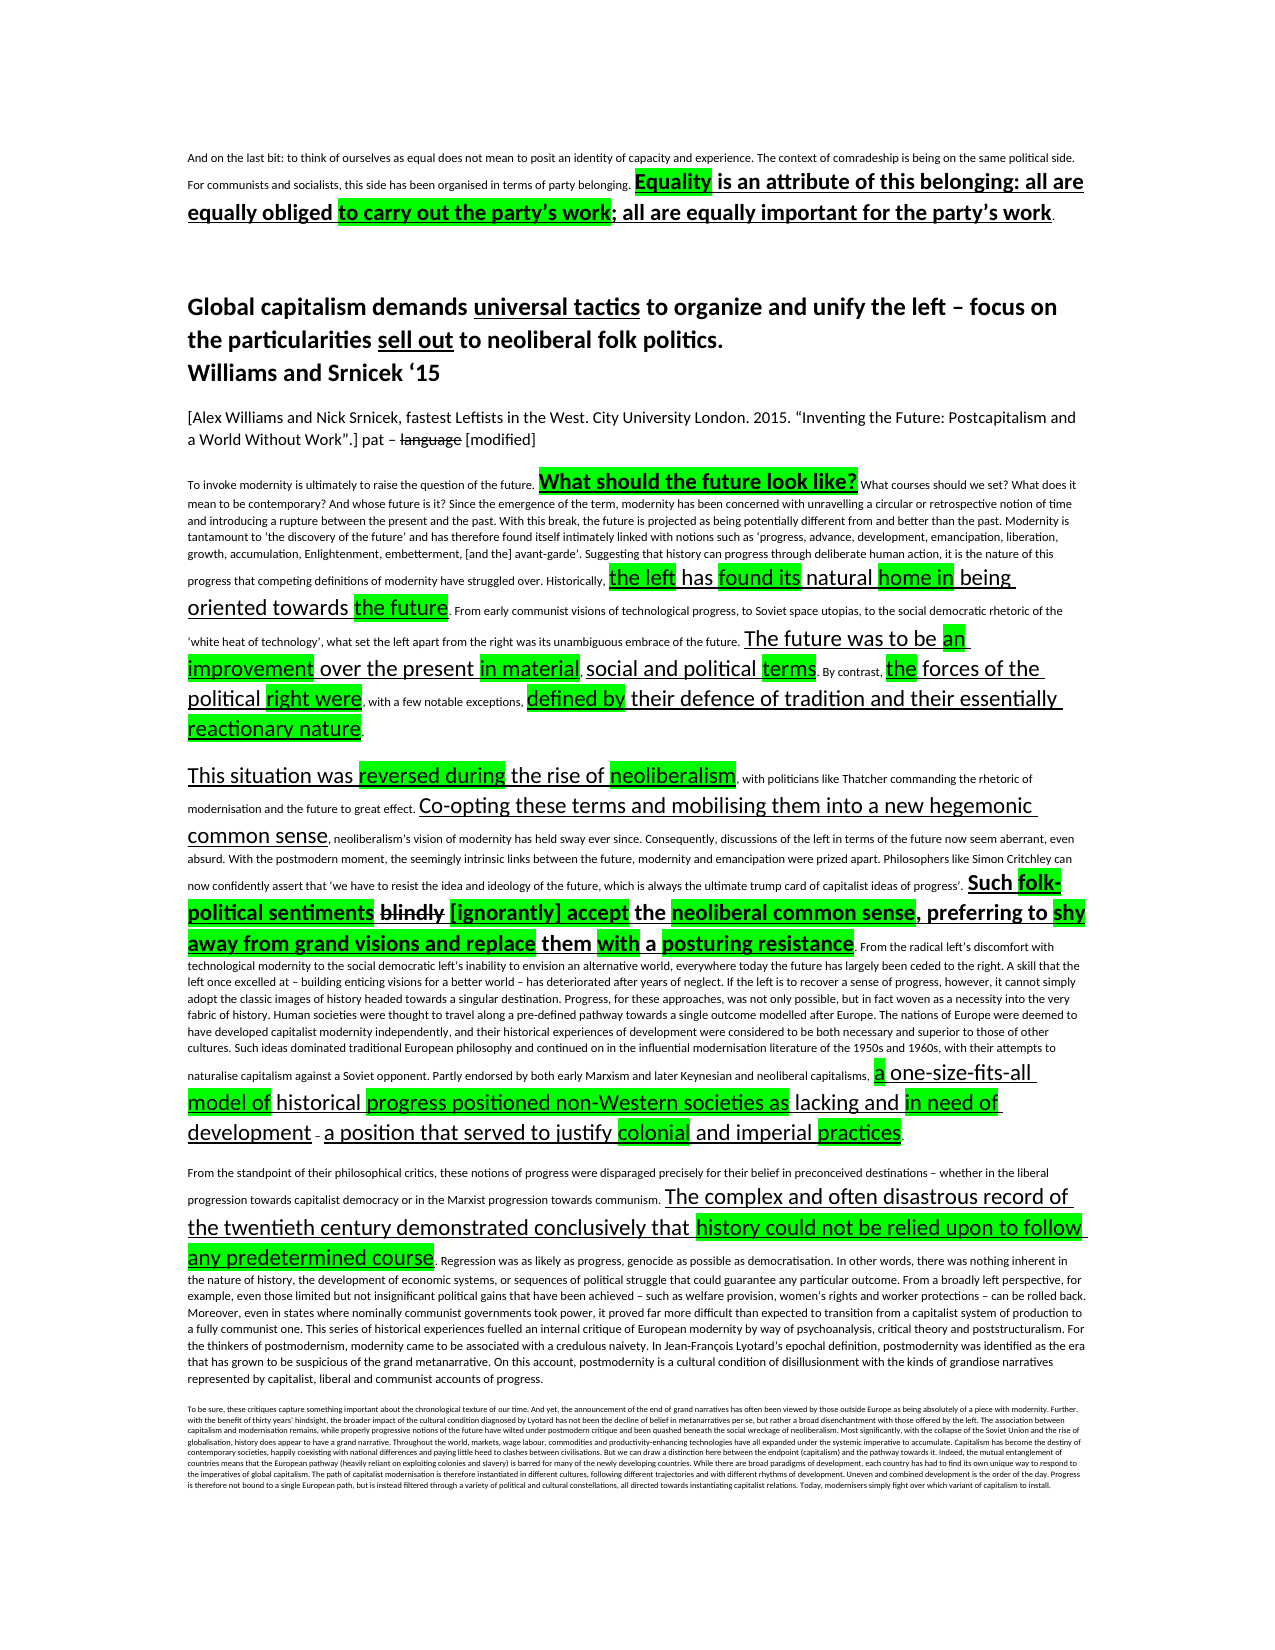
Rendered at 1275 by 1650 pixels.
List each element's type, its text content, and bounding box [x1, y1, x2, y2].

subtitle Global capitalism demands universal tactics to organize and unify the left – focus on the particularities sell out to neoliberal folk politics. [187, 291, 1087, 355]
text From the standpoint of their philosophical critics, these notions of progress were disparaged precisely for their belief in preconceived destinations – whether in the liberal progression towards capitalist democracy or in the Marxist progression towards communism. The complex and often disastrous record of the twentieth century demonstrated conclusively that history could not be relied upon to follow any predetermined course. Regression was as likely as progress, genocide as possible as democratisation. In other words, there was nothing inherent in the nature of history, the development of economic systems, or sequences of political struggle that could guarantee any particular outcome. From a broadly left perspective, for example, even those limited but not insignificant political gains that have been achieved – such as welfare provision, women’s rights and worker protections – can be rolled back. Moreover, even in states where nominally communist governments took power, it proved far more difficult than expected to transition from a capitalist system of production to a fully communist one. This series of historical experiences fuelled an internal critique of European modernity by way of psychoanalysis, critical theory and poststructuralism. For the thinkers of postmodernism, modernity came to be associated with a credulous naivety. In Jean-François Lyotard’s epochal definition, postmodernity was identified as the era that has grown to be suspicious of the grand metanarrative. On this account, postmodernity is a cultural condition of disillusionment with the kinds of grandiose narratives represented by capitalist, liberal and communist accounts of progress. [187, 1238, 1087, 1386]
text And on the last bit: to think of ourselves as equal does not mean to posit an identity of capacity and experience. The context of comradeship is being on the same political side. For communists and socialists, this side has been organised in terms of party belonging. Equality is an attribute of this belonging: all are equally obliged to carry out the party’s work; all are equally important for the party’s work. [187, 150, 1087, 226]
text Williams and Srnicek ‘15 [187, 357, 1087, 388]
text This situation was reversed during the rise of neoliberalism, with politicians like Thatcher commanding the rhetoric of modernisation and the future to great effect. Co-opting these terms and mobilising them into a new hegemonic common sense, neoliberalism’s vision of modernity has held sway ever since. Consequently, discussions of the left in terms of the future now seem aberrant, even absurd. With the postmodern moment, the seemingly intrinsic links between the future, modernity and emancipation were prized apart. Philosophers like Simon Critchley can now confidently assert that ‘we have to resist the idea and ideology of the future, which is always the ultimate trump card of capitalist ideas of progress’. Such folk-political sentiments blindly [ignorantly] accept the neoliberal common sense, preferring to shy away from grand visions and replace them with a posturing resistance. From the radical left’s discomfort with technological modernity to the social democratic left’s inability to envision an alternative world, everywhere today the future has largely been ceded to the right. A skill that the left once excelled at – building enticing visions for a better world – has deteriorated after years of neglect. If the left is to recover a sense of progress, however, it cannot simply adopt the classic images of history headed towards a singular destination. Progress, for these approaches, was not only possible, but in fact woven as a necessity into the very fabric of history. Human societies were thought to travel along a pre-defined pathway towards a single outcome modelled after Europe. The nations of Europe were deemed to have developed capitalist modernity independently, and their historical experiences of development were considered to be both necessary and superior to those of other cultures. Such ideas dominated traditional European philosophy and continued on in the influential modernisation literature of the 1950s and 1960s, with their attempts to naturalise capitalism against a Soviet opponent. Partly endorsed by both early Marxism and later Keynesian and neoliberal capitalisms, a one-size-fits-all model of historical progress positioned non-Western societies as lacking and in need of development – a position that served to justify colonial and imperial practices. [187, 761, 1087, 1146]
text To invoke modernity is ultimately to raise the question of the future. What should the future look like? What courses should we set? What does it mean to be contemporary? And whose future is it? Since the emergence of the term, modernity has been concerned with unravelling a circular or retrospective notion of time and introducing a rupture between the present and the past. With this break, the future is projected as being potentially different from and better than the past. Modernity is tantamount to ‘the discovery of the future’ and has therefore found itself intimately linked with notions such as ‘progress, advance, development, emancipation, liberation, growth, accumulation, Enlightenment, embetterment, [and the] avant-garde’. Suggesting that history can progress through deliberate human action, it is the nature of this progress that competing definitions of modernity have struggled over. Historically, the left has found its natural home in being oriented towards the future. From early communist visions of technological progress, to Soviet space utopias, to the social democratic rhetoric of the ‘white heat of technology’, what set the left apart from the right was its unambiguous embrace of the future. The future was to be an improvement over the present in material, social and political terms. By contrast, the forces of the political right were, with a few notable exceptions, defined by their defence of tradition and their essentially reactionary nature. [187, 467, 1087, 742]
text [Alex Williams and Nick Srnicek, fastest Leftists in the West. City University London. 2015. “Inventing the Future: Postcapitalism and a World Without Work”.] pat – language [modified] [187, 407, 1087, 449]
